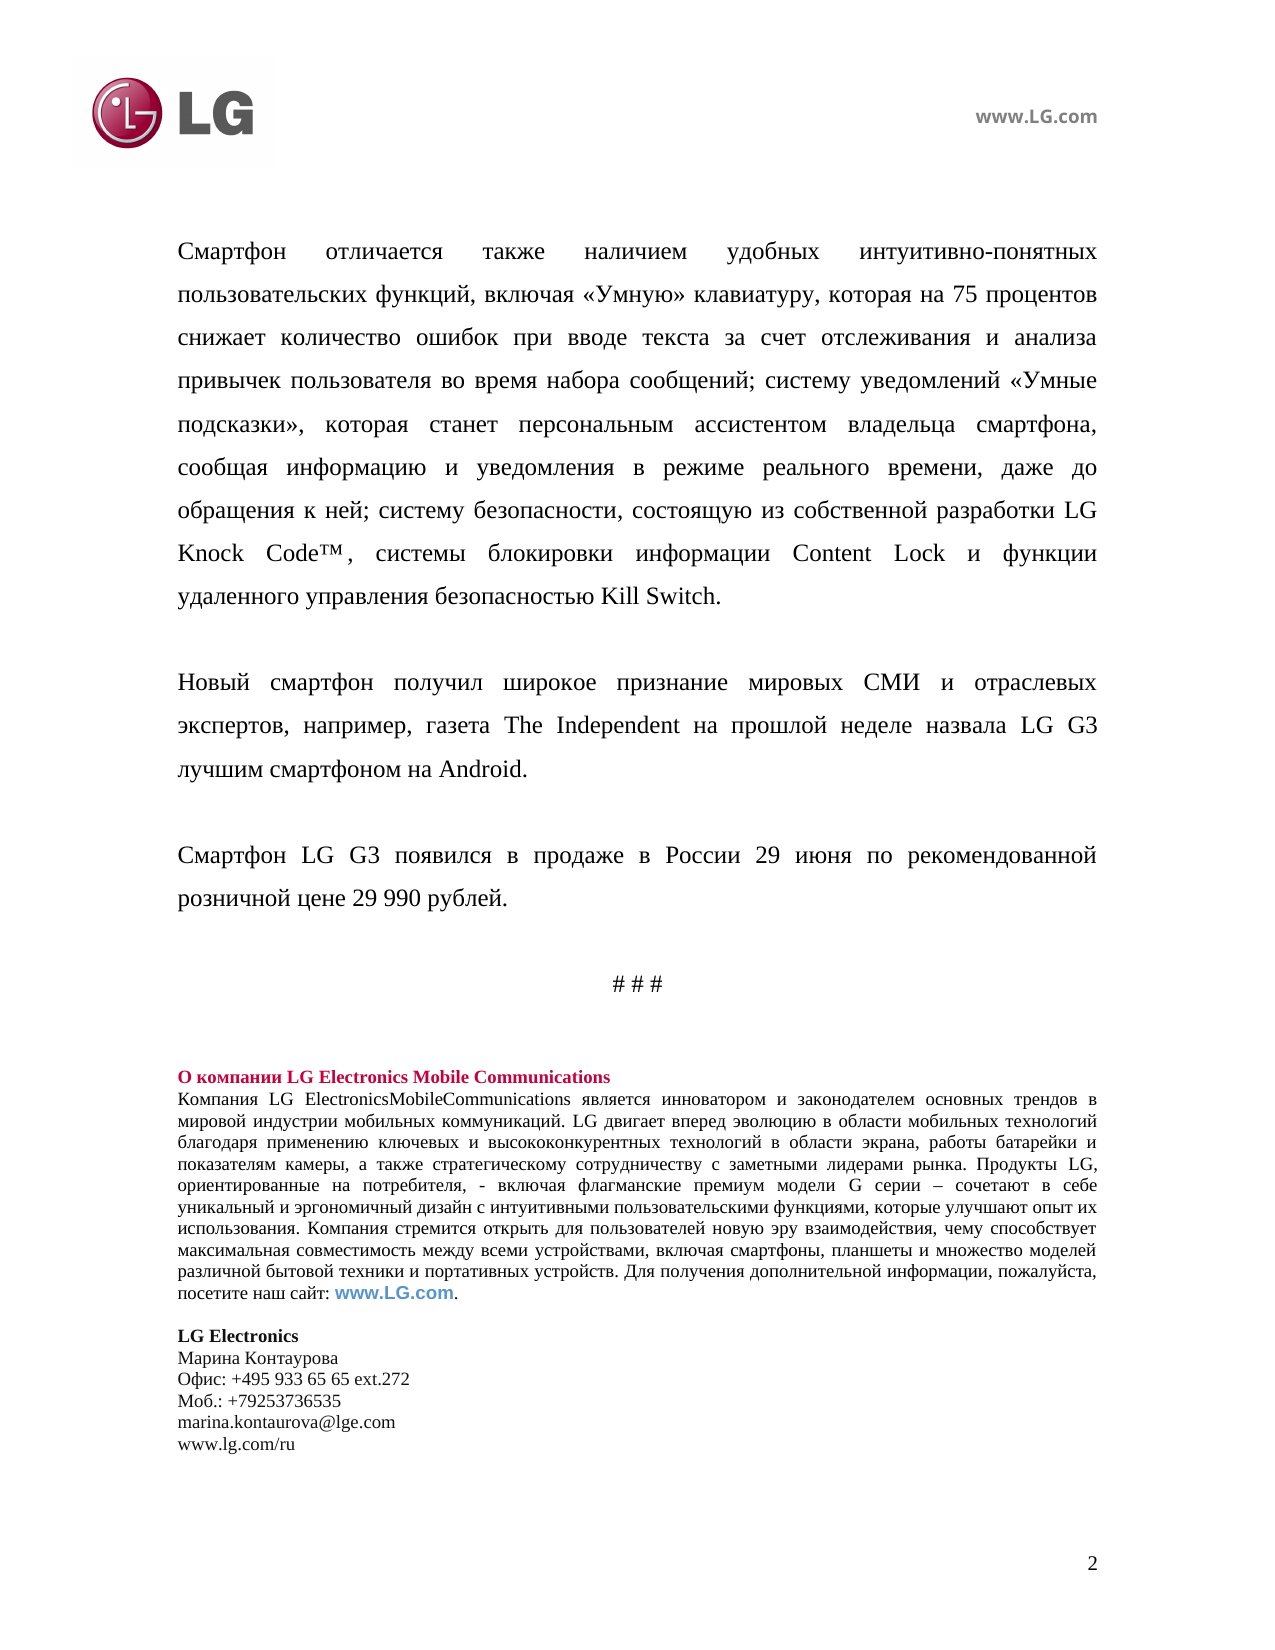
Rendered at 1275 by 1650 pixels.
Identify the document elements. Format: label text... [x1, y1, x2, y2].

text Моб.: +79253736535 [177, 1390, 1098, 1411]
text www.lg.com/ru [177, 1433, 1098, 1454]
text LG Electronics [177, 1325, 1098, 1347]
text Смартфон LG G3 появился в продаже в России 29 июня по рекомендованной розничной цене 29 990 рублей. [177, 840, 1098, 912]
text marina.kontaurova@lge.com [177, 1411, 1098, 1433]
text Марина Контаурова [177, 1347, 1098, 1368]
text О компании LG Electronics Mobile Communications [177, 1066, 1098, 1088]
text Офис: +495 933 65 65 ext.272 [177, 1368, 1098, 1390]
text Новый смартфон получил широкое признание мировых СМИ и отраслевых экспертов, например, газета The Independent на прошлой неделе назвала LG G3 лучшим смартфоном на Android. [177, 667, 1098, 782]
text Компания LG ElectronicsMobileCommunications является инноватором и законодателем основных трендов в мировой индустрии мобильных коммуникаций. LG двигает вперед эволюцию в области мобильных технологий благодаря применению ключевых и высококонкурентных технологий в области экрана, работы батарейки и показателям камеры, а также стратегическому сотрудничеству с заметными лидерами рынка. Продукты LG, ориентированные на потребителя, - включая флагманские премиум модели G серии – сочетают в себе уникальный и эргономичный дизайн с интуитивными пользовательскими функциями, которые улучшают опыт их использования. Компания стремится открыть для пользователей новую эру взаимодействия, чему способствует максимальная совместимость между всеми устройствами, включая смартфоны, планшеты и множество моделей различной бытовой техники и портативных устройств. Для получения дополнительной информации, пожалуйста, посетите наш сайт: www.LG.com. [177, 1088, 1098, 1304]
picture [69, 55, 276, 172]
text Смартфон отличается также наличием удобных интуитивно-понятных пользовательских функций, включая «Умную» клавиатуру, которая на 75 процентов снижает количество ошибок при вводе текста за счет отслеживания и анализа привычек пользователя во время набора сообщений; систему уведомлений «Умные подсказки», которая станет персональным ассистентом владельца смартфона, сообщая информацию и уведомления в режиме реального времени, даже до обращения к ней; систему безопасности, состоящую из собственной разработки LG Knock Code™ , системы блокировки информации Content Lock и функции удаленного управления безопасностью Kill Switch. [177, 236, 1098, 610]
text # # # [177, 969, 1098, 998]
